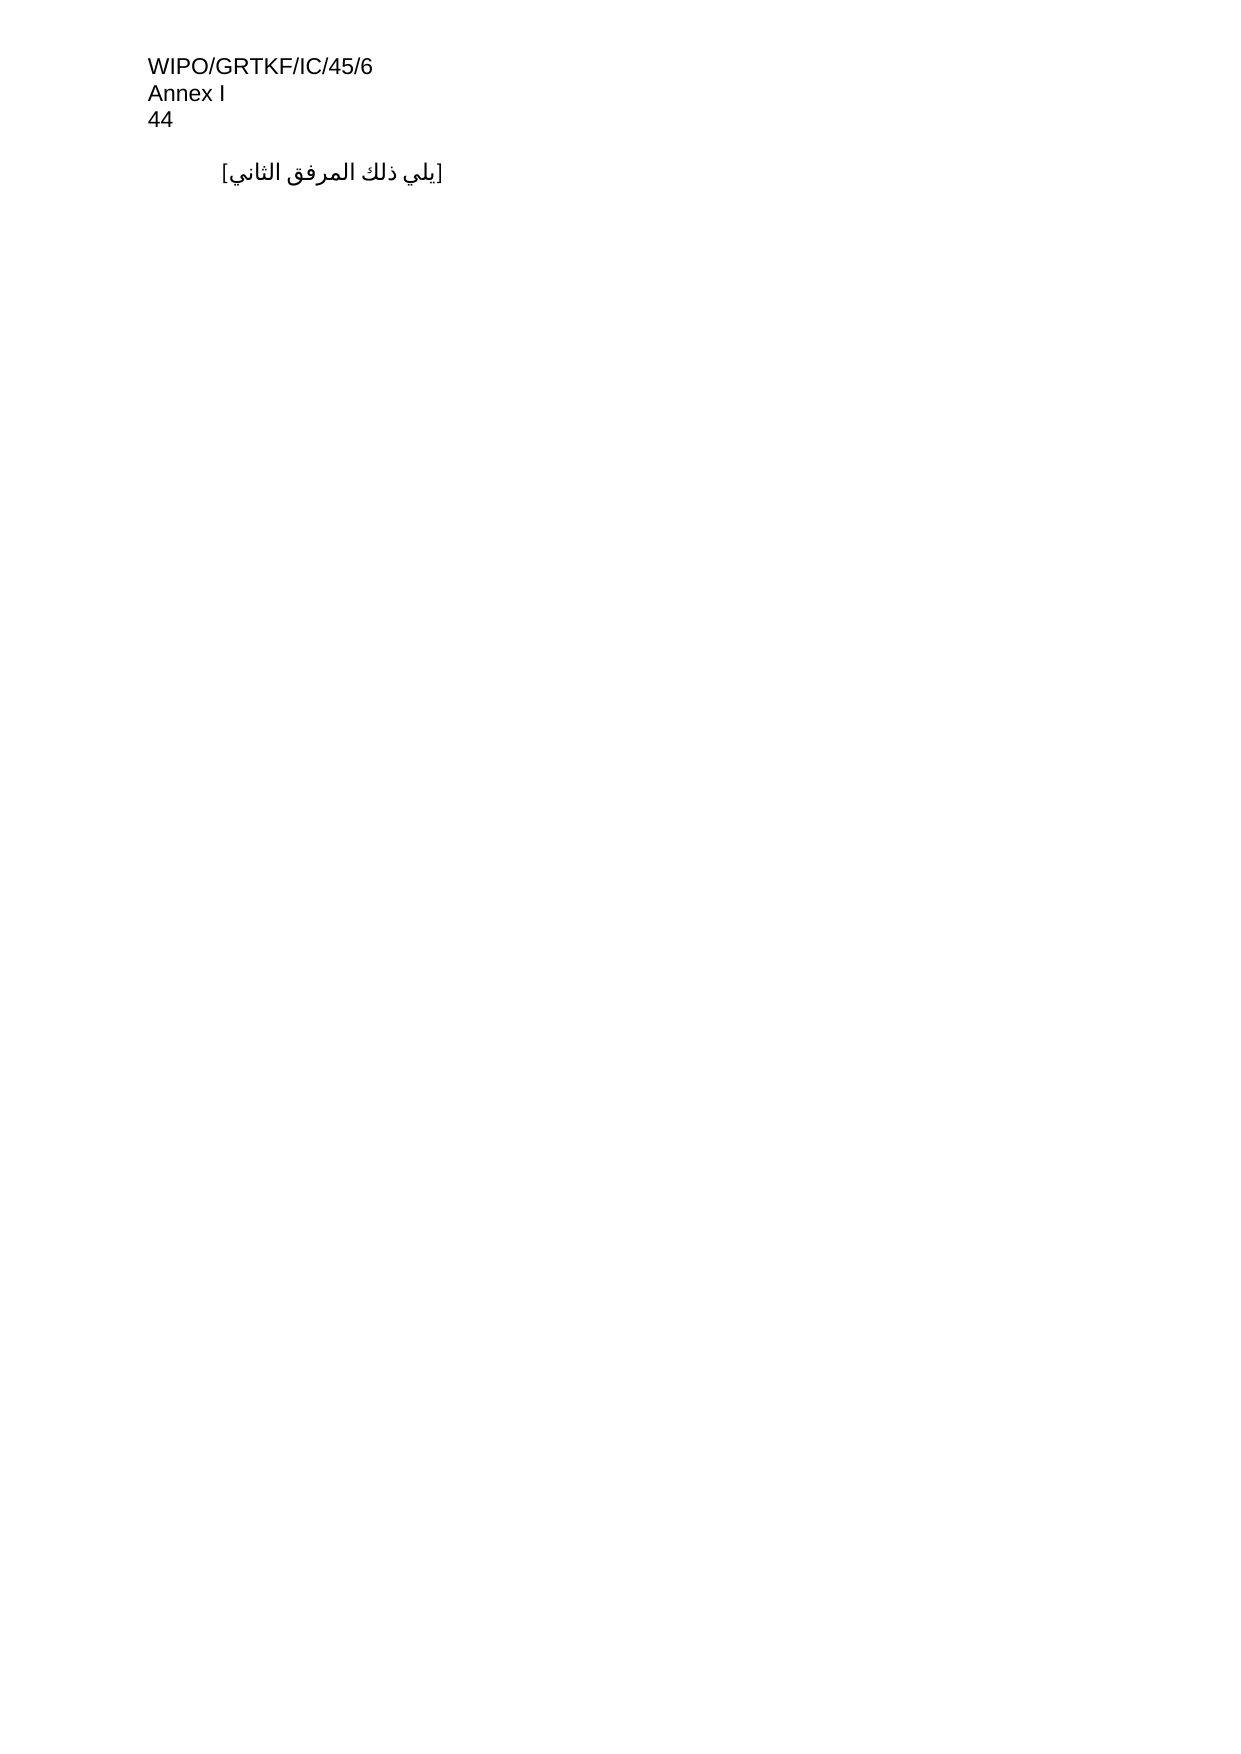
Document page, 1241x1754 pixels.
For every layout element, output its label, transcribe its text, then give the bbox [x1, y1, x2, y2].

text [يلي ذلك المرفق الثاني] [148, 158, 443, 187]
